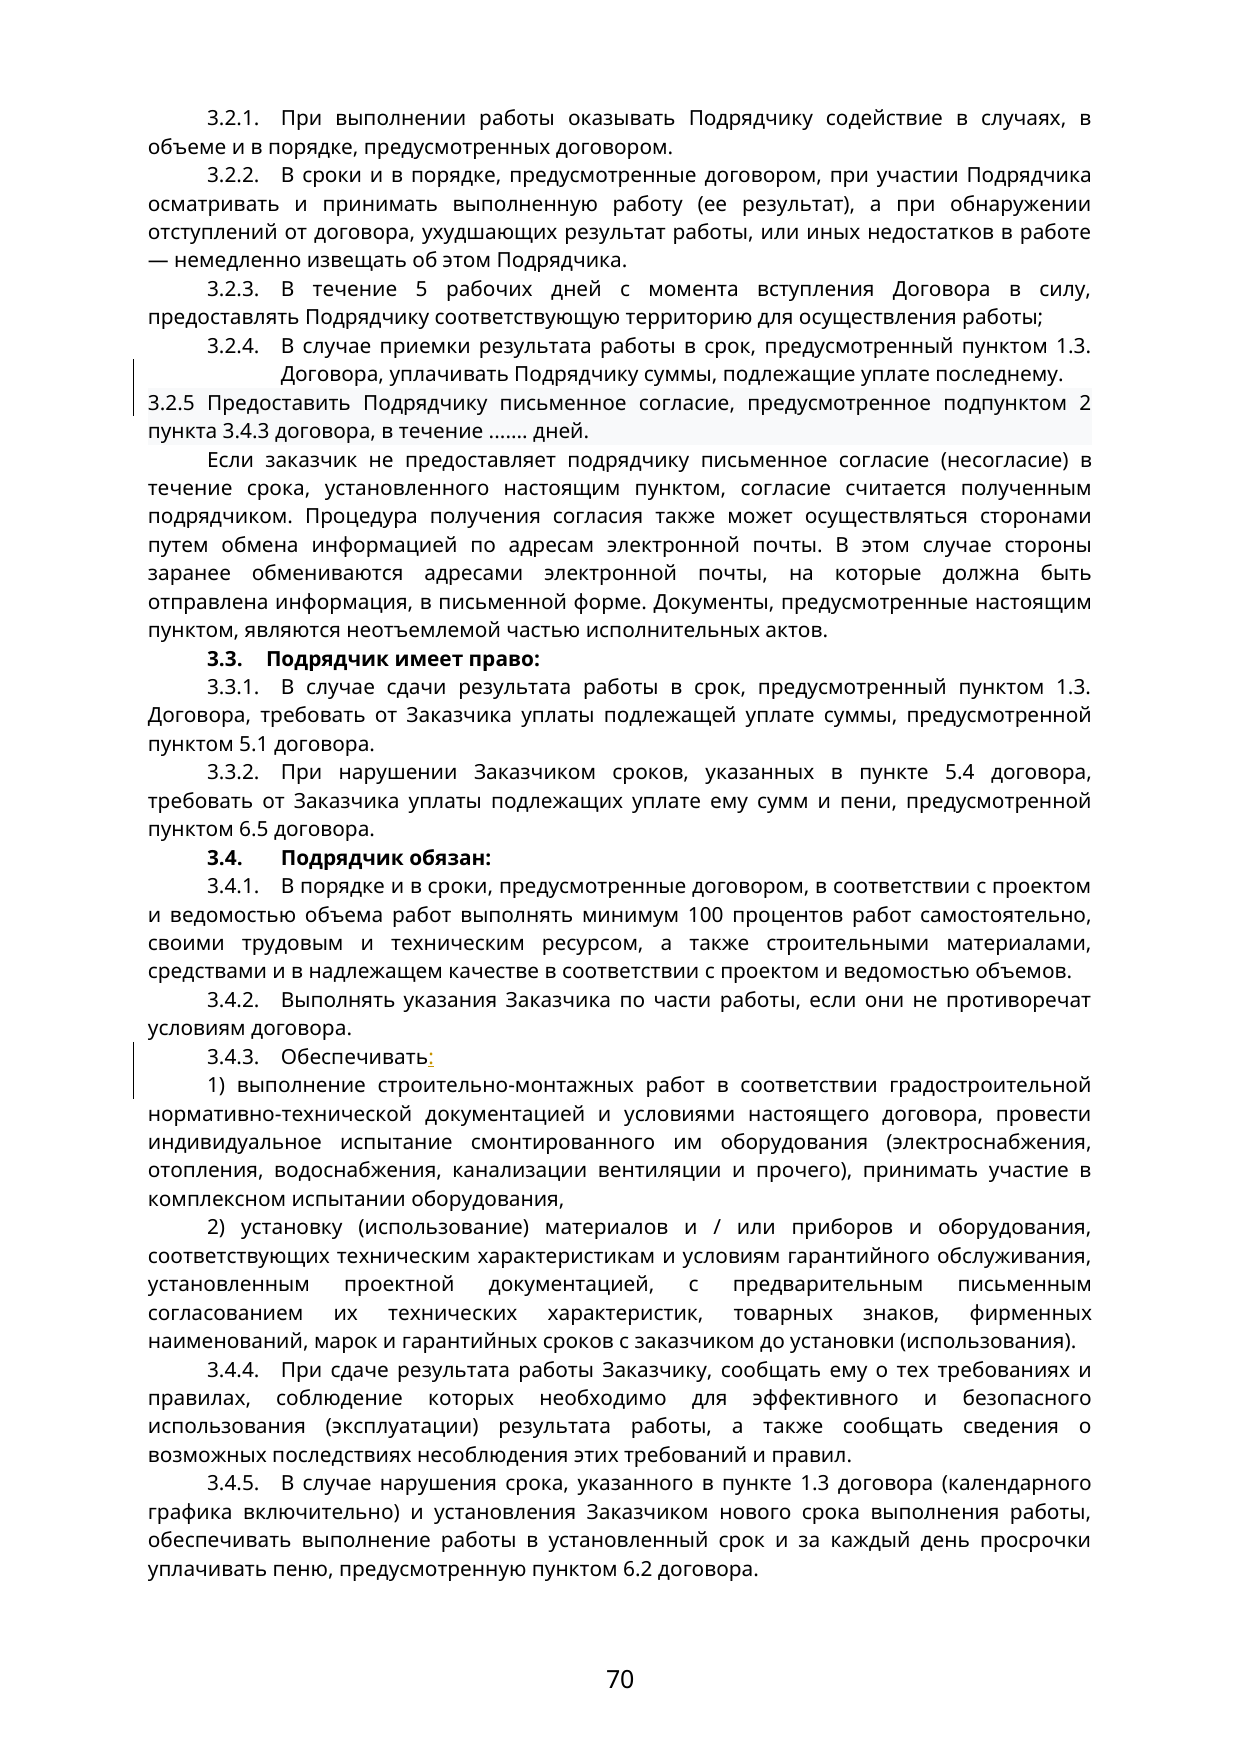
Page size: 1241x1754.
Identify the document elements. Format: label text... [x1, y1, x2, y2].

text 3.3.1. В случае сдачи результата работы в срок, предусмотренный пунктом 1.3. Договора, требовать от Заказчика уплаты подлежащей уплате суммы, предусмотренной пунктом 5.1 договора. [148, 672, 1092, 757]
text 3.2.5 Предоставить Подрядчику письменное согласие, предусмотренное подпунктом 2 пункта 3.4.3 договора, в течение ....... дней. [148, 388, 1092, 445]
text 3.4.1. В порядке и в сроки, предусмотренные договором, в соответствии с проектом и ведомостью объема работ выполнять минимум 100 процентов работ самостоятельно, своими трудовым и техническим ресурсом, а также строительными материалами, средствами и в надлежащем качестве в соответствии с проектом и ведомостью объемов. [148, 871, 1092, 985]
text 2) установку (использование) материалов и / или приборов и оборудования, соответствующих техническим характеристикам и условиям гарантийного обслуживания, установленным проектной документацией, с предварительным письменным согласованием их технических характеристик, товарных знаков, фирменных наименований, марок и гарантийных сроков с заказчиком до установки (использования). [148, 1212, 1092, 1355]
text 3.4.3. Обеспечивать [148, 1042, 1092, 1070]
text 3.3.2. При нарушении Заказчиком сроков, указанных в пункте 5.4 договора, требовать от Заказчика уплаты подлежащих уплате ему сумм и пени, предусмотренной пунктом 6.5 договора. [148, 757, 1092, 843]
text 3.3. Подрядчик имеет право: [148, 644, 1092, 672]
text 3.2.3. В течение 5 рабочих дней с момента вступления Договора в силу, предоставлять Подрядчику соответствующую территорию для осуществления работы; [148, 274, 1092, 331]
text 1) выполнение строительно-монтажных работ в соответствии градостроительной нормативно-технической документацией и условиями настоящего договора, провести индивидуальнoe испытание смонтированного им оборудования (электроснабжения, отопления, водоснабжения, канализации вентиляции и прочего), принимать участие в комплексном испытании оборудования, [148, 1070, 1092, 1212]
text Если заказчик не предоставляет подрядчику письменное согласие (несогласие) в течение срока, установленного настоящим пунктом, согласие считается полученным подрядчиком. Процедура получения согласия также может осуществляться сторонами путем обмена информацией по адресам электронной почты. В этом случае стороны заранее обмениваются адресами электронной почты, на которые должна быть отправлена информация, в письменной форме. Документы, предусмотренные настоящим пунктом, являются неотъемлемой частью исполнительных актов. [148, 445, 1092, 644]
text 3.2.1. При выполнении работы оказывать Подрядчику содействие в случаях, в объеме и в порядке, предусмотренных договором. [148, 103, 1092, 160]
text 3.2.2. В сроки и в порядке, предусмотренные договором, при участии Подрядчика осматривать и принимать выполненную работу (ее результат), а при обнаружении отступлений от договора, ухудшающих результат работы, или иных недостатков в работе — немедленно извещать об этом Подрядчика. [148, 160, 1092, 274]
text 3.4.2. Выполнять указания Заказчика по части работы, если они не противоречат условиям договора. [148, 985, 1092, 1042]
text 3.2.4. В случае приемки результата работы в срок, предусмотренный пунктом 1.3. Договора, уплачивать Подрядчику суммы, подлежащие уплате последнему. [148, 331, 1092, 388]
text 3.4. Подрядчик обязан: [148, 843, 1092, 871]
text 3.4.5. В случае нарушения срока, указанного в пункте 1.3 договора (календарного графика включительно) и установления Заказчиком нового срока выполнения работы, обеспечивать выполнение работы в установленный срок и за каждый день просрочки уплачивать пеню, предусмотренную пунктом 6.2 договора. [148, 1468, 1092, 1582]
text 3.4.4. При сдаче результата работы Заказчику, сообщать ему о тех требованиях и правилах, соблюдение которых необходимо для эффективного и безопасного использования (эксплуатации) результата работы, а также сообщать сведения о возможных последствиях несоблюдения этих требований и правил. [148, 1355, 1092, 1468]
